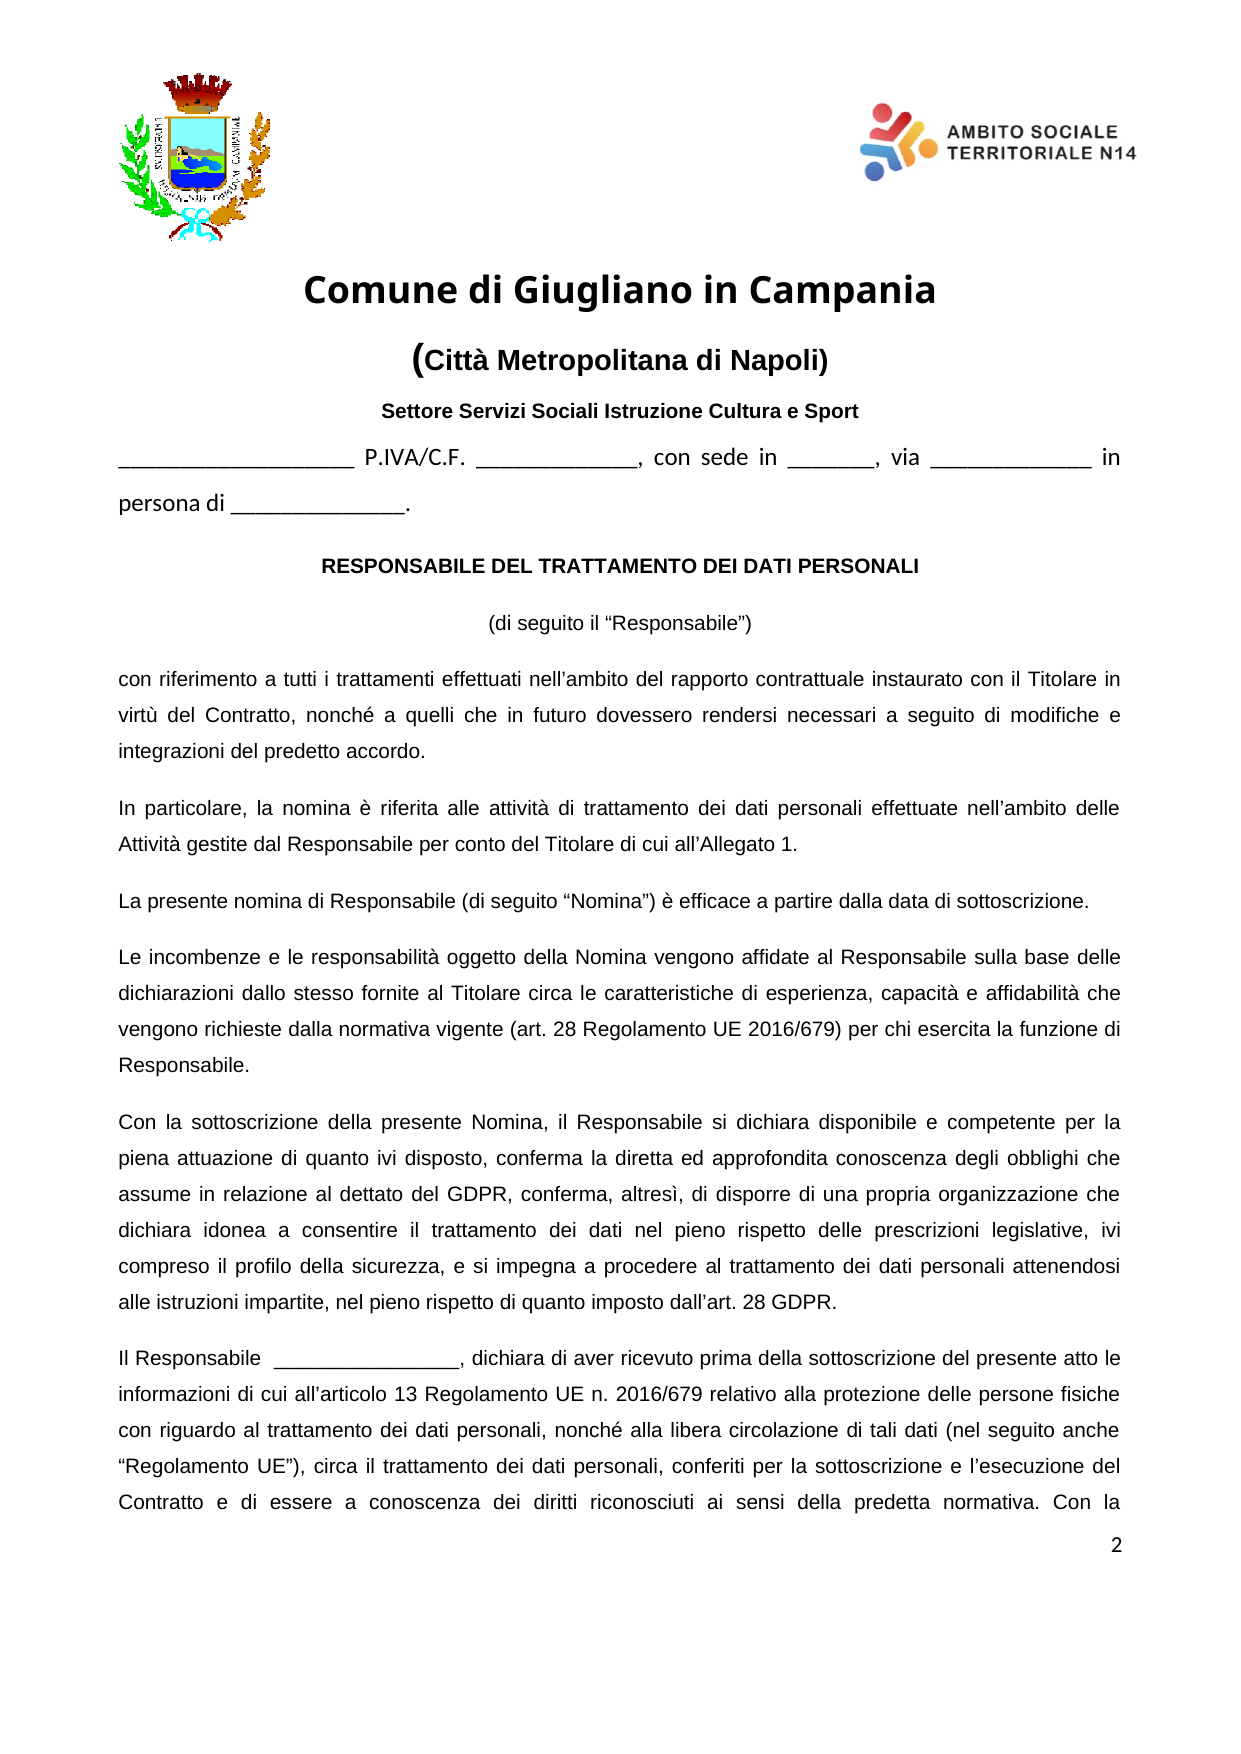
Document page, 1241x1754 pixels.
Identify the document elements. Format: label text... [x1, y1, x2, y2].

text La presente nomina di Responsabile (di seguito “Nomina”) è efficace a partire dalla data di sottoscrizione. [118, 888, 1122, 912]
text RESPONSABILE DEL TRATTAMENTO DEI DATI PERSONALI [118, 553, 1122, 577]
text con riferimento a tutti i trattamenti effettuati nell’ambito del rapporto contrattuale instaurato con il Titolare in virtù del Contratto, nonché a quelli che in futuro dovessero rendersi necessari a seguito di modifiche e integrazioni del predetto accordo. [118, 667, 1122, 763]
picture [838, 58, 1157, 236]
text In particolare, la nomina è riferita alle attività di trattamento dei dati personali effettuate nell’ambito delle Attività gestite dal Responsabile per conto del Titolare di cui all’Allegato 1. [118, 796, 1122, 856]
text Le incombenze e le responsabilità oggetto della Nomina vengono affidate al Responsabile sulla base delle dichiarazioni dallo stesso fornite al Titolare circa le caratteristiche di esperienza, capacità e affidabilità che vengono richieste dalla normativa vigente (art. 28 Regolamento UE 2016/679) per chi esercita la funzione di Responsabile. [118, 945, 1122, 1077]
text (di seguito il “Responsabile”) [118, 610, 1122, 634]
text ___________________ P.IVA/C.F. _____________, con sede in _______, via _____________ in persona di ______________. [118, 441, 1122, 517]
picture [118, 73, 271, 243]
text Con la sottoscrizione della presente Nomina, il Responsabile si dichiara disponibile e competente per la piena attuazione di quanto ivi disposto, conferma la diretta ed approfondita conoscenza degli obblighi che assume in relazione al dettato del GDPR, conferma, altresì, di disporre di una propria organizzazione che dichiara idonea a consentire il trattamento dei dati nel pieno rispetto delle prescrizioni legislative, ivi compreso il profilo della sicurezza, e si impegna a procedere al trattamento dei dati personali attenendosi alle istruzioni impartite, nel pieno rispetto di quanto imposto dall’art. 28 GDPR. [118, 1110, 1122, 1313]
